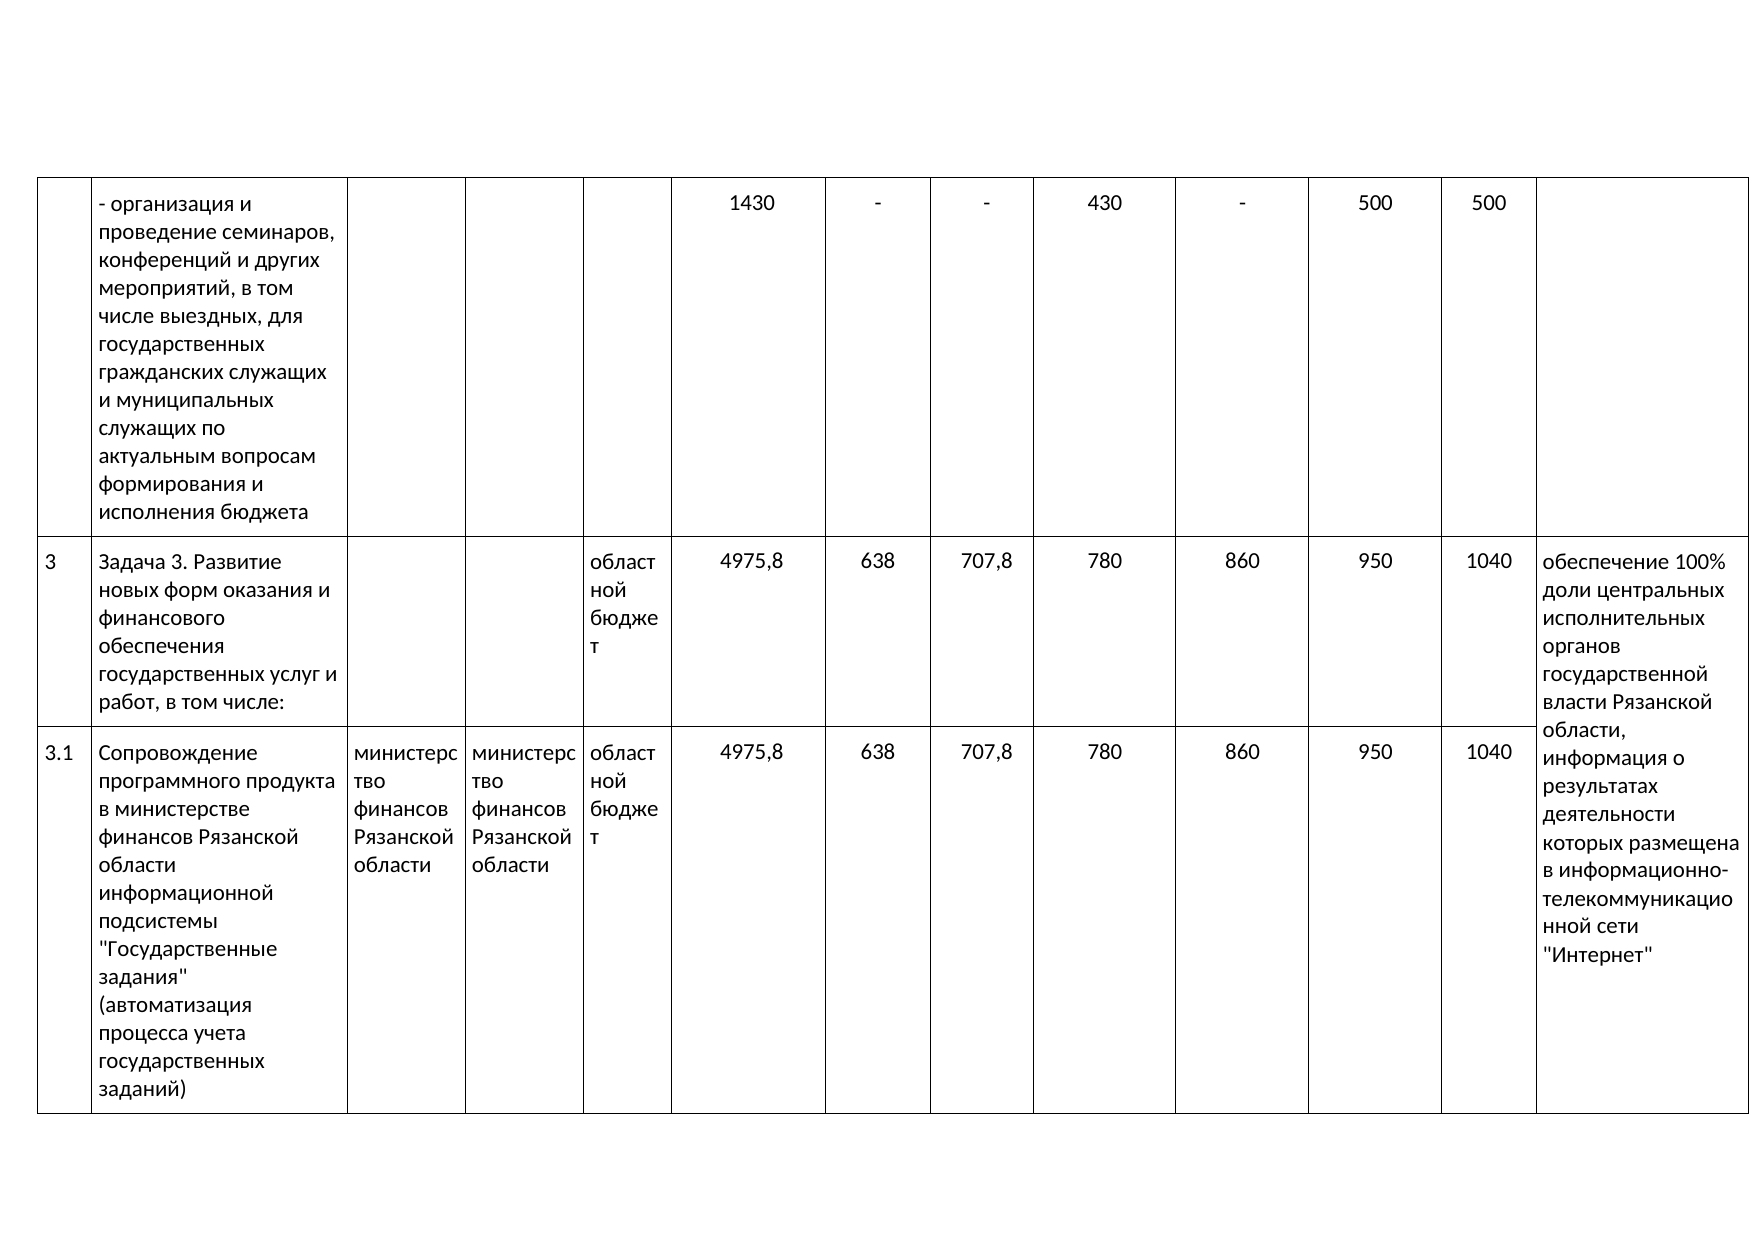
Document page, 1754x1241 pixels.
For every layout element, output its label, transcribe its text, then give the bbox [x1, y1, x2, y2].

table_cell 1040 [1442, 537, 1536, 726]
table_cell 950 [1309, 727, 1441, 1113]
table_cell 500 [1442, 178, 1536, 536]
table_cell 780 [1034, 537, 1175, 726]
table_cell 638 [826, 537, 930, 726]
table_cell 707,8 [931, 727, 1033, 1113]
table_cell - [1176, 178, 1308, 536]
table_cell обеспечение 100% доли центральных исполнительных органов государственной власти Рязанской области, информация о результатах деятельности которых размещена в информационно-телекоммуникационной сети "Интернет" [1537, 537, 1748, 1113]
table_cell Задача 3. Развитие новых форм оказания и финансового обеспечения государственных услуг и работ, в том числе: [92, 537, 347, 726]
table_cell 3 [38, 537, 91, 726]
table_cell министерство финансов Рязанской области [348, 727, 465, 1113]
table_cell 500 [1309, 178, 1441, 536]
table_cell 1430 [672, 178, 825, 536]
table_cell 950 [1309, 537, 1441, 726]
table_cell 638 [826, 727, 930, 1113]
table_cell 780 [1034, 727, 1175, 1113]
table_cell [466, 178, 583, 536]
table_cell 4975,8 [672, 537, 825, 726]
table_cell - [826, 178, 930, 536]
table_cell [584, 178, 671, 536]
table_cell областной бюджет [584, 537, 671, 726]
table_cell Сопровождение программного продукта в министерстве финансов Рязанской области информационной подсистемы "Государственные задания" (автоматизация процесса учета государственных заданий) [92, 727, 347, 1113]
table_cell 860 [1176, 537, 1308, 726]
table_cell 430 [1034, 178, 1175, 536]
table_cell [466, 537, 583, 726]
table_cell 707,8 [931, 537, 1033, 726]
table_cell министерство финансов Рязанской области [466, 727, 583, 1113]
table_cell [348, 537, 465, 726]
table_cell 1040 [1442, 727, 1536, 1113]
table_cell 860 [1176, 727, 1308, 1113]
table_cell [348, 178, 465, 536]
table_cell - [931, 178, 1033, 536]
table_cell 4975,8 [672, 727, 825, 1113]
table_cell 3.1 [38, 727, 91, 1113]
table_cell областной бюджет [584, 727, 671, 1113]
table_cell - организация и проведение семинаров, конференций и других мероприятий, в том числе выездных, для государственных гражданских служащих и муниципальных служащих по актуальным вопросам формирования и исполнения бюджета [92, 178, 347, 536]
